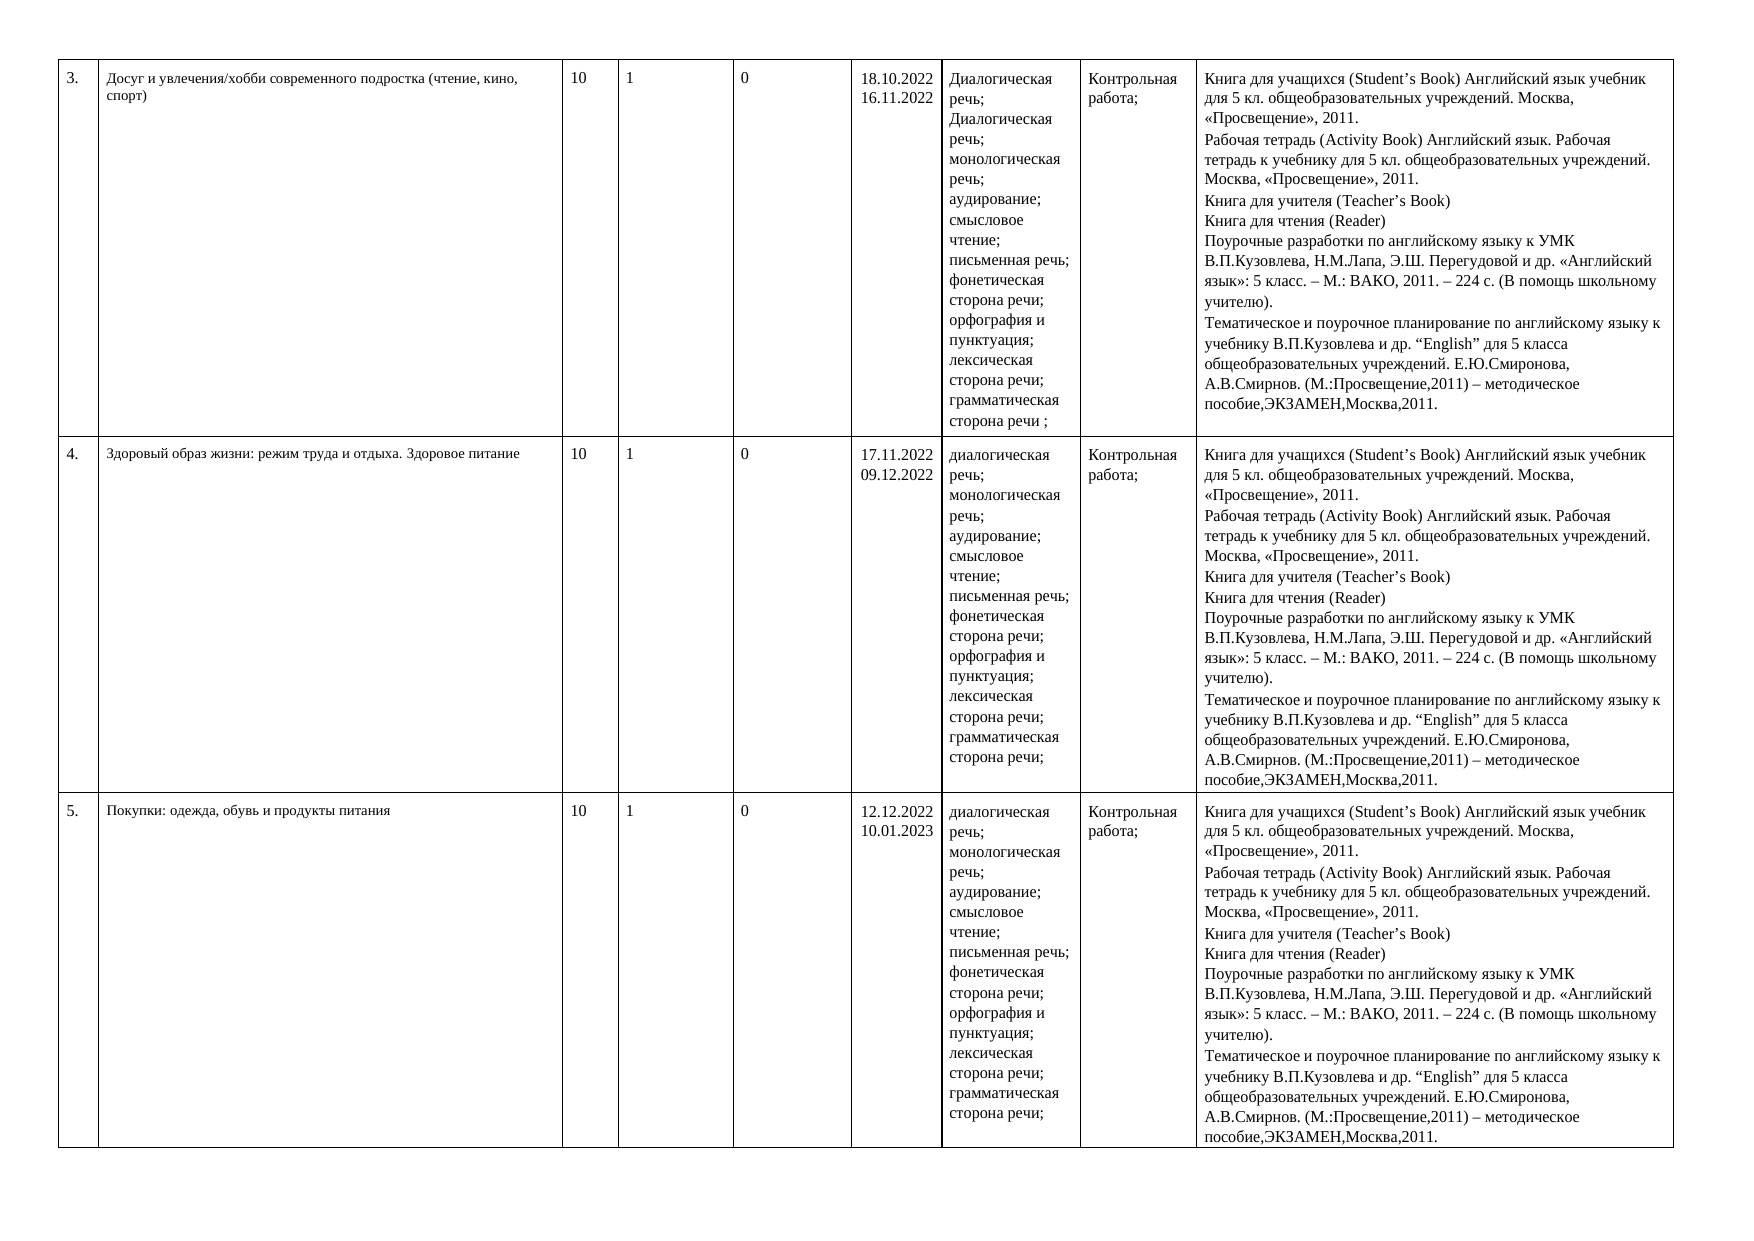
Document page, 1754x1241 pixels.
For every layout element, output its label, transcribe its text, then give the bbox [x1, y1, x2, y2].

table_header Досуг и увлечения/хобби современного подростка (чтение, кино, спорт) [99, 60, 562, 436]
table_cell Контрольная работа; [1081, 793, 1196, 1147]
table_cell 1 [619, 437, 733, 792]
table_cell 10 [563, 793, 618, 1147]
table_cell 1 [619, 793, 733, 1147]
table_cell Книга для учащихся (Student’s Book) Английский язык учебник для 5 кл. общеобразовательных учреждений. Москва, «Просвещение», 2011. Рабочая тетрадь (Activity Book) Английский язык. Рабочая тетрадь к учебнику для 5 кл. общеобразовательных учреждений. Москва, «Просвещение», 2011. Книга для учителя (Teacher’s Book) Книга для чтения (Reader) Поурочные разработки по английскому языку к УМК В.П.Кузовлева, Н.М.Лапа, Э.Ш. Перегудовой и др. «Английский язык»: 5 класс. – М.: ВАКО, 2011. – 224 с. (В помощь школьному учителю). Тематическое и поурочное планирование по английскому языку к учебнику В.П.Кузовлева и др. “English” для 5 класса общеобразовательных учреждений. Е.Ю.Смиронова, А.В.Смирнов. (М.:Просвещение,2011) – методическое пособие,ЭКЗАМЕН,Москва,2011. [1197, 793, 1673, 1147]
table_cell диалогическая речь; монологическая речь; аудирование; смысловое чтение; письменная речь; фонетическая сторона речи; орфография и пунктуация; лексическая сторона речи; грамматическая сторона речи; [943, 437, 1080, 792]
table_cell 12.12.2022 10.01.2023 [852, 793, 941, 1147]
table_cell 5. [59, 793, 98, 1147]
table_cell 4. [59, 437, 98, 792]
table_header 18.10.2022 16.11.2022 [852, 60, 941, 436]
table_header Книга для учащихся (Student’s Book) Английский язык учебник для 5 кл. общеобразовательных учреждений. Москва, «Просвещение», 2011. Рабочая тетрадь (Activity Book) Английский язык. Рабочая тетрадь к учебнику для 5 кл. общеобразовательных учреждений. Москва, «Просвещение», 2011. Книга для учителя (Teacher’s Book) Книга для чтения (Reader) Поурочные разработки по английскому языку к УМК В.П.Кузовлева, Н.М.Лапа, Э.Ш. Перегудовой и др. «Английский язык»: 5 класс. – М.: ВАКО, 2011. – 224 с. (В помощь школьному учителю). Тематическое и поурочное планирование по английскому языку к учебнику В.П.Кузовлева и др. “English” для 5 класса общеобразовательных учреждений. Е.Ю.Смиронова, А.В.Смирнов. (М.:Просвещение,2011) – методическое пособие,ЭКЗАМЕН,Москва,2011. [1197, 60, 1673, 436]
table_cell 10 [563, 437, 618, 792]
table_cell 0 [734, 437, 851, 792]
table_header Контрольная работа; [1081, 60, 1196, 436]
table_cell диалогическая речь; монологическая речь; аудирование; смысловое чтение; письменная речь; фонетическая сторона речи; орфография и пунктуация; лексическая сторона речи; грамматическая сторона речи; [943, 793, 1080, 1147]
table_cell 0 [734, 793, 851, 1147]
table_header Диалогическая речь; Диалогическая речь; монологическая речь; аудирование; смысловое чтение; письменная речь; фонетическая сторона речи; орфография и пунктуация; лексическая сторона речи; грамматическая сторона речи ; [943, 60, 1080, 436]
table_header 0 [734, 60, 851, 436]
table_header 3. [59, 60, 98, 436]
table_cell Здоровый образ жизни: режим труда и отдыха. Здоровое питание [99, 437, 562, 792]
table_cell Покупки: одежда, обувь и продукты питания [99, 793, 562, 1147]
table_header 10 [563, 60, 618, 436]
table_cell Контрольная работа; [1081, 437, 1196, 792]
table_header 1 [619, 60, 733, 436]
table_cell 17.11.2022 09.12.2022 [852, 437, 941, 792]
table_cell Книга для учащихся (Student’s Book) Английский язык учебник для 5 кл. общеобразовательных учреждений. Москва, «Просвещение», 2011. Рабочая тетрадь (Activity Book) Английский язык. Рабочая тетрадь к учебнику для 5 кл. общеобразовательных учреждений. Москва, «Просвещение», 2011. Книга для учителя (Teacher’s Book) Книга для чтения (Reader) Поурочные разработки по английскому языку к УМК В.П.Кузовлева, Н.М.Лапа, Э.Ш. Перегудовой и др. «Английский язык»: 5 класс. – М.: ВАКО, 2011. – 224 с. (В помощь школьному учителю). Тематическое и поурочное планирование по английскому языку к учебнику В.П.Кузовлева и др. “English” для 5 класса общеобразовательных учреждений. Е.Ю.Смиронова, А.В.Смирнов. (М.:Просвещение,2011) – методическое пособие,ЭКЗАМЕН,Москва,2011. [1197, 437, 1673, 792]
